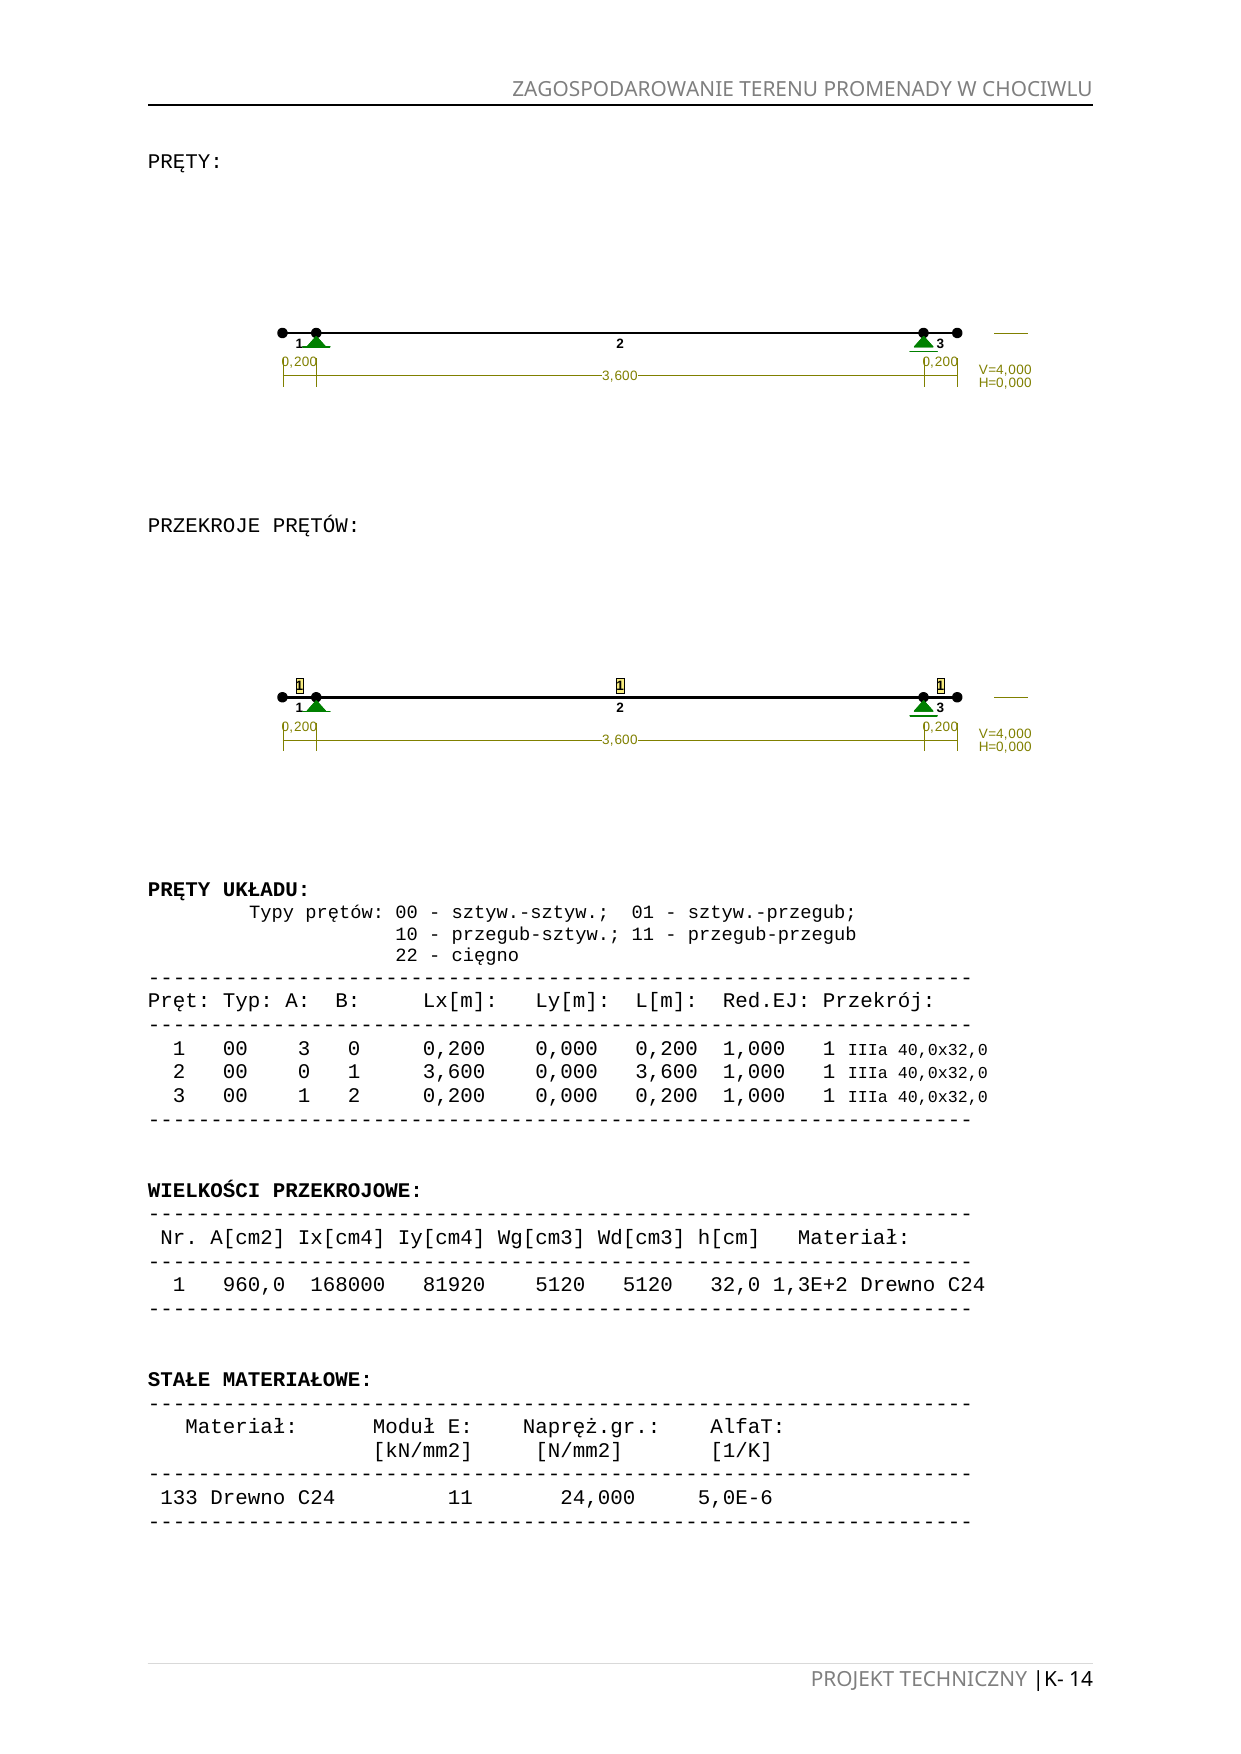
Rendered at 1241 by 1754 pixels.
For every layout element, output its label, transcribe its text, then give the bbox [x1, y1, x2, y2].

text 22 - cięgno [148, 946, 1093, 967]
text WIELKOŚCI PRZEKROJOWE: [148, 1180, 1093, 1203]
text Nr. A[cm2] Ix[cm4] Iy[cm4] Wg[cm3] Wd[cm3] h[cm] Materiał: [148, 1227, 1093, 1251]
text ------------------------------------------------------------------ [148, 1298, 1093, 1322]
text Pręt: Typ: A: B: Lx[m]: Ly[m]: L[m]: Red.EJ: Przekrój: [148, 991, 1093, 1014]
text ------------------------------------------------------------------ [148, 1109, 1093, 1132]
text 2 00 0 1 3,600 0,000 3,600 1,000 1 IIIa 40,0x32,0 [148, 1061, 1093, 1085]
text ------------------------------------------------------------------ [148, 1014, 1093, 1038]
text 1 960,0 168000 81920 5120 5120 32,0 1,3E+2 Drewno C24 [148, 1274, 1093, 1298]
text ------------------------------------------------------------------ [148, 1392, 1093, 1416]
text 10 - przegub-sztyw.; 11 - przegub-przegub [148, 924, 1093, 946]
text PRĘTY UKŁADU: [148, 879, 1093, 903]
text ------------------------------------------------------------------ [148, 1203, 1093, 1227]
text Materiał: Moduł E: Napręż.gr.: AlfaT: [148, 1416, 1093, 1440]
text [kN/mm2] [N/mm2] [1/K] [148, 1440, 1093, 1463]
text ------------------------------------------------------------------ [148, 967, 1093, 991]
text PRĘTY: [148, 151, 1093, 174]
text PRZEKROJE PRĘTÓW: [148, 515, 1093, 539]
text ------------------------------------------------------------------ [148, 1511, 1093, 1534]
text 1 00 3 0 0,200 0,000 0,200 1,000 1 IIIa 40,0x32,0 [148, 1038, 1093, 1061]
text ------------------------------------------------------------------ [148, 1463, 1093, 1487]
text 3 00 1 2 0,200 0,000 0,200 1,000 1 IIIa 40,0x32,0 [148, 1085, 1093, 1109]
text Typy prętów: 00 - sztyw.-sztyw.; 01 - sztyw.-przegub; [148, 903, 1093, 924]
text STAŁE MATERIAŁOWE: [148, 1369, 1093, 1392]
text ------------------------------------------------------------------ [148, 1251, 1093, 1274]
text 133 Drewno C24 11 24,000 5,0E-6 [148, 1487, 1093, 1511]
